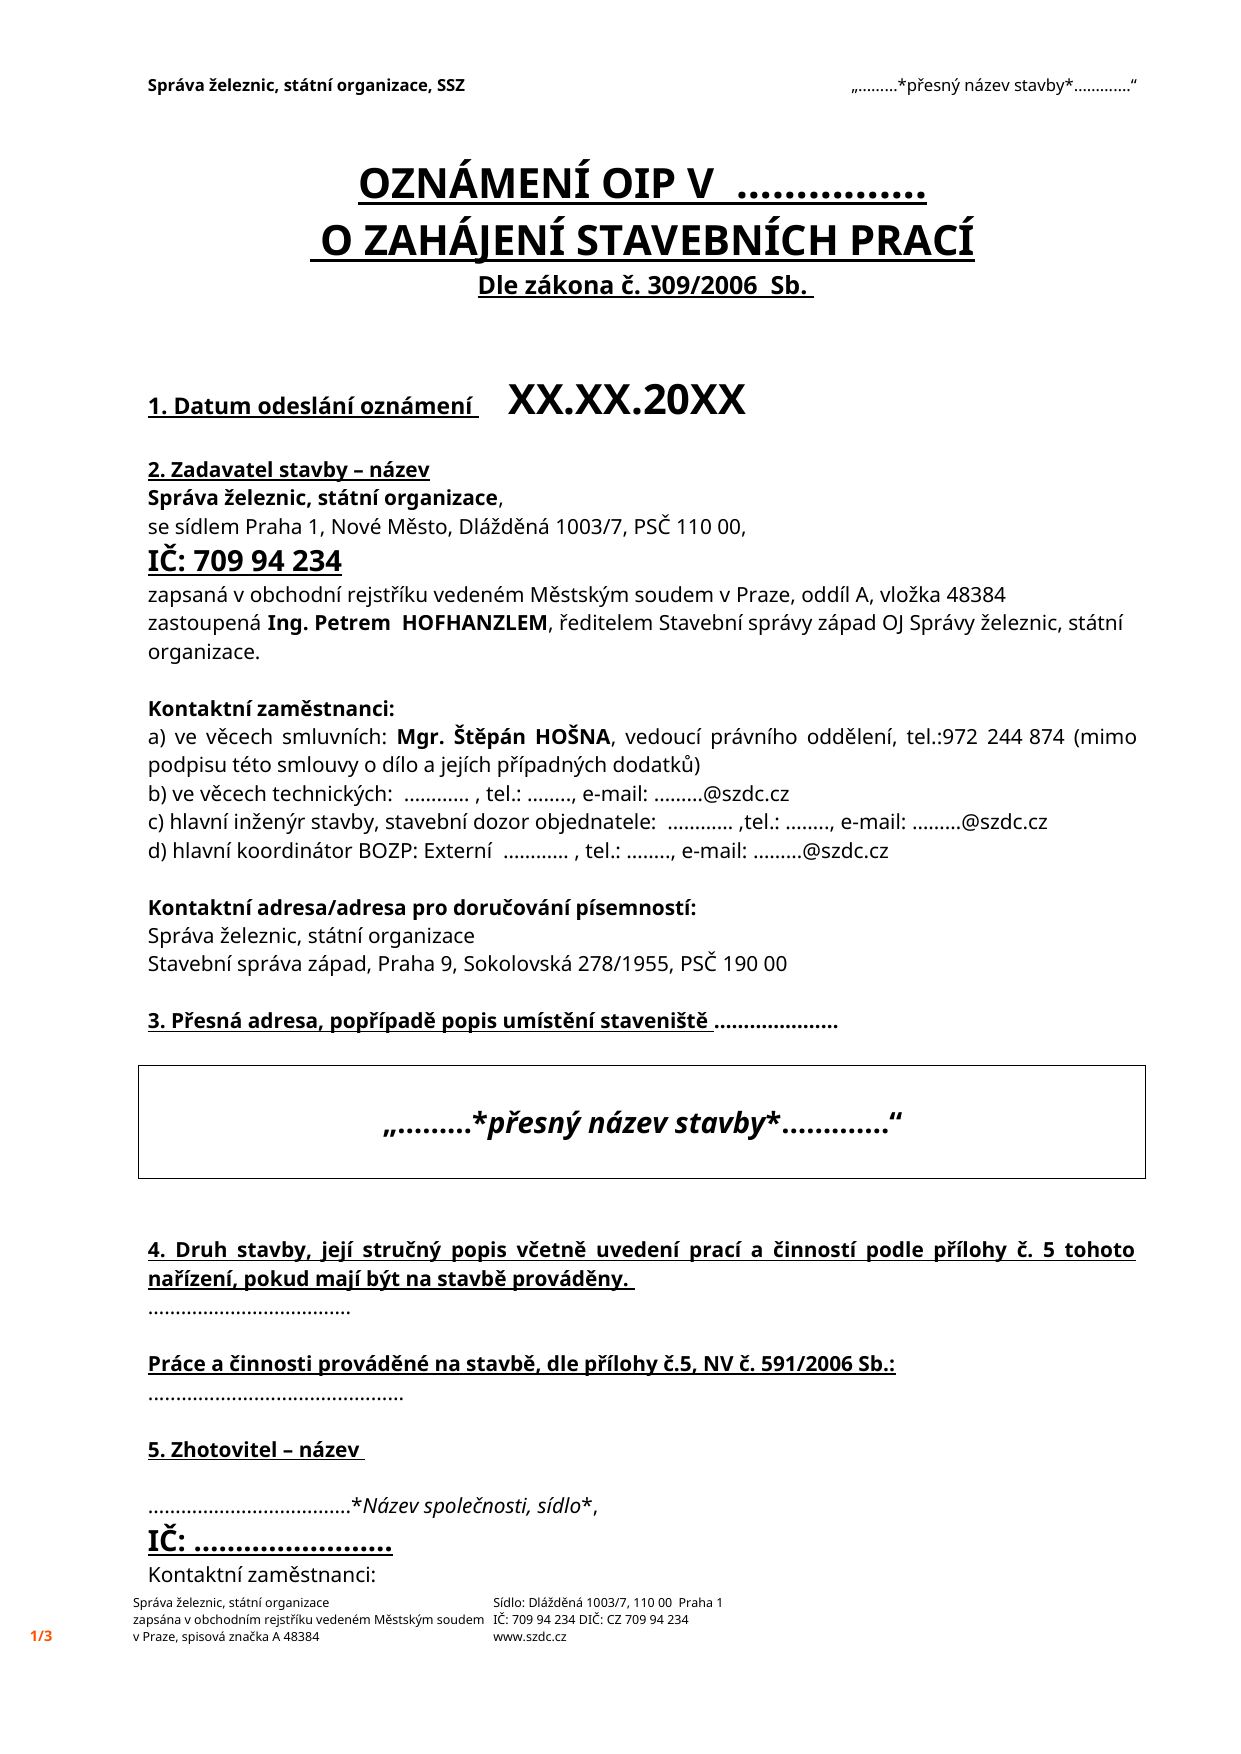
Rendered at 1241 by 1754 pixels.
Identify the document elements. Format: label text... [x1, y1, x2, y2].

text Kontaktní zaměstnanci: [148, 1560, 1137, 1588]
text se sídlem Praha 1, Nové Město, Dlážděná 1003/7, PSČ 110 00, [148, 512, 1137, 540]
text ……………………………….*Název společnosti, sídlo*, [148, 1492, 1137, 1520]
text „………*přesný název stavby*………….“ [148, 1102, 1137, 1142]
text Správa železnic, státní organizace [148, 921, 1137, 949]
text Kontaktní zaměstnanci: [148, 694, 1137, 722]
text zapsaná v obchodní rejstříku vedeném Městským soudem v Praze, oddíl A, vložka 48384 [148, 580, 1137, 608]
text Správa železnic, státní organizace, [148, 483, 1137, 512]
text IČ: …………………… [148, 1520, 1137, 1560]
text Kontaktní adresa/adresa pro doručování písemností: [148, 893, 1137, 921]
text d) hlavní koordinátor BOZP: Externí ………… , tel.: …….., e-mail: ………@szdc.cz [148, 836, 1137, 864]
text Dle zákona č. 309/2006 Sb. [148, 267, 1137, 302]
text Práce a činnosti prováděné na stavbě, dle přílohy č.5, NV č. 591/2006 Sb.: [148, 1349, 1137, 1378]
text IČ: 709 94 234 [148, 540, 1137, 580]
text 4. Druh stavby, její stručný popis včetně uvedení prací a činností podle přílohy č. 5 tohoto nařízení, pokud mají být na stavbě prováděny. [148, 1236, 1137, 1292]
text O ZAHÁJENÍ STAVEBNÍCH PRACÍ [148, 211, 1137, 267]
text .............................................. [148, 1378, 1137, 1406]
text c) hlavní inženýr stavby, stavební dozor objednatele: ………… ,tel.: …….., e-mail: ………@szdc.cz [148, 807, 1137, 836]
text 5. Zhotovitel – název [148, 1435, 1137, 1463]
text zastoupená Ing. Petrem HOFHANZLEM, ředitelem Stavební správy západ OJ Správy železnic, státní organizace. [148, 608, 1137, 665]
text b) ve věcech technických: ………… , tel.: …….., e-mail: ………@szdc.cz [148, 779, 1137, 807]
text Stavební správa západ, Praha 9, Sokolovská 278/1955, PSČ 190 00 [148, 949, 1137, 978]
text 2. Zadavatel stavby – název [148, 455, 1137, 483]
text a) ve věcech smluvních: Mgr. Štěpán HOŠNA, vedoucí právního oddělení, tel.:972 244 874 (mimo podpisu této smlouvy o dílo a jejích případných dodatků) [148, 722, 1137, 779]
text OZNÁMENÍ OIP V ……………. [148, 154, 1137, 211]
text 1. Datum odeslání oznámení XX.XX.20XX [148, 370, 1137, 426]
text ………………………………. [148, 1292, 1137, 1321]
text 3. Přesná adresa, popřípadě popis umístění staveniště ………………… [148, 1006, 1137, 1035]
